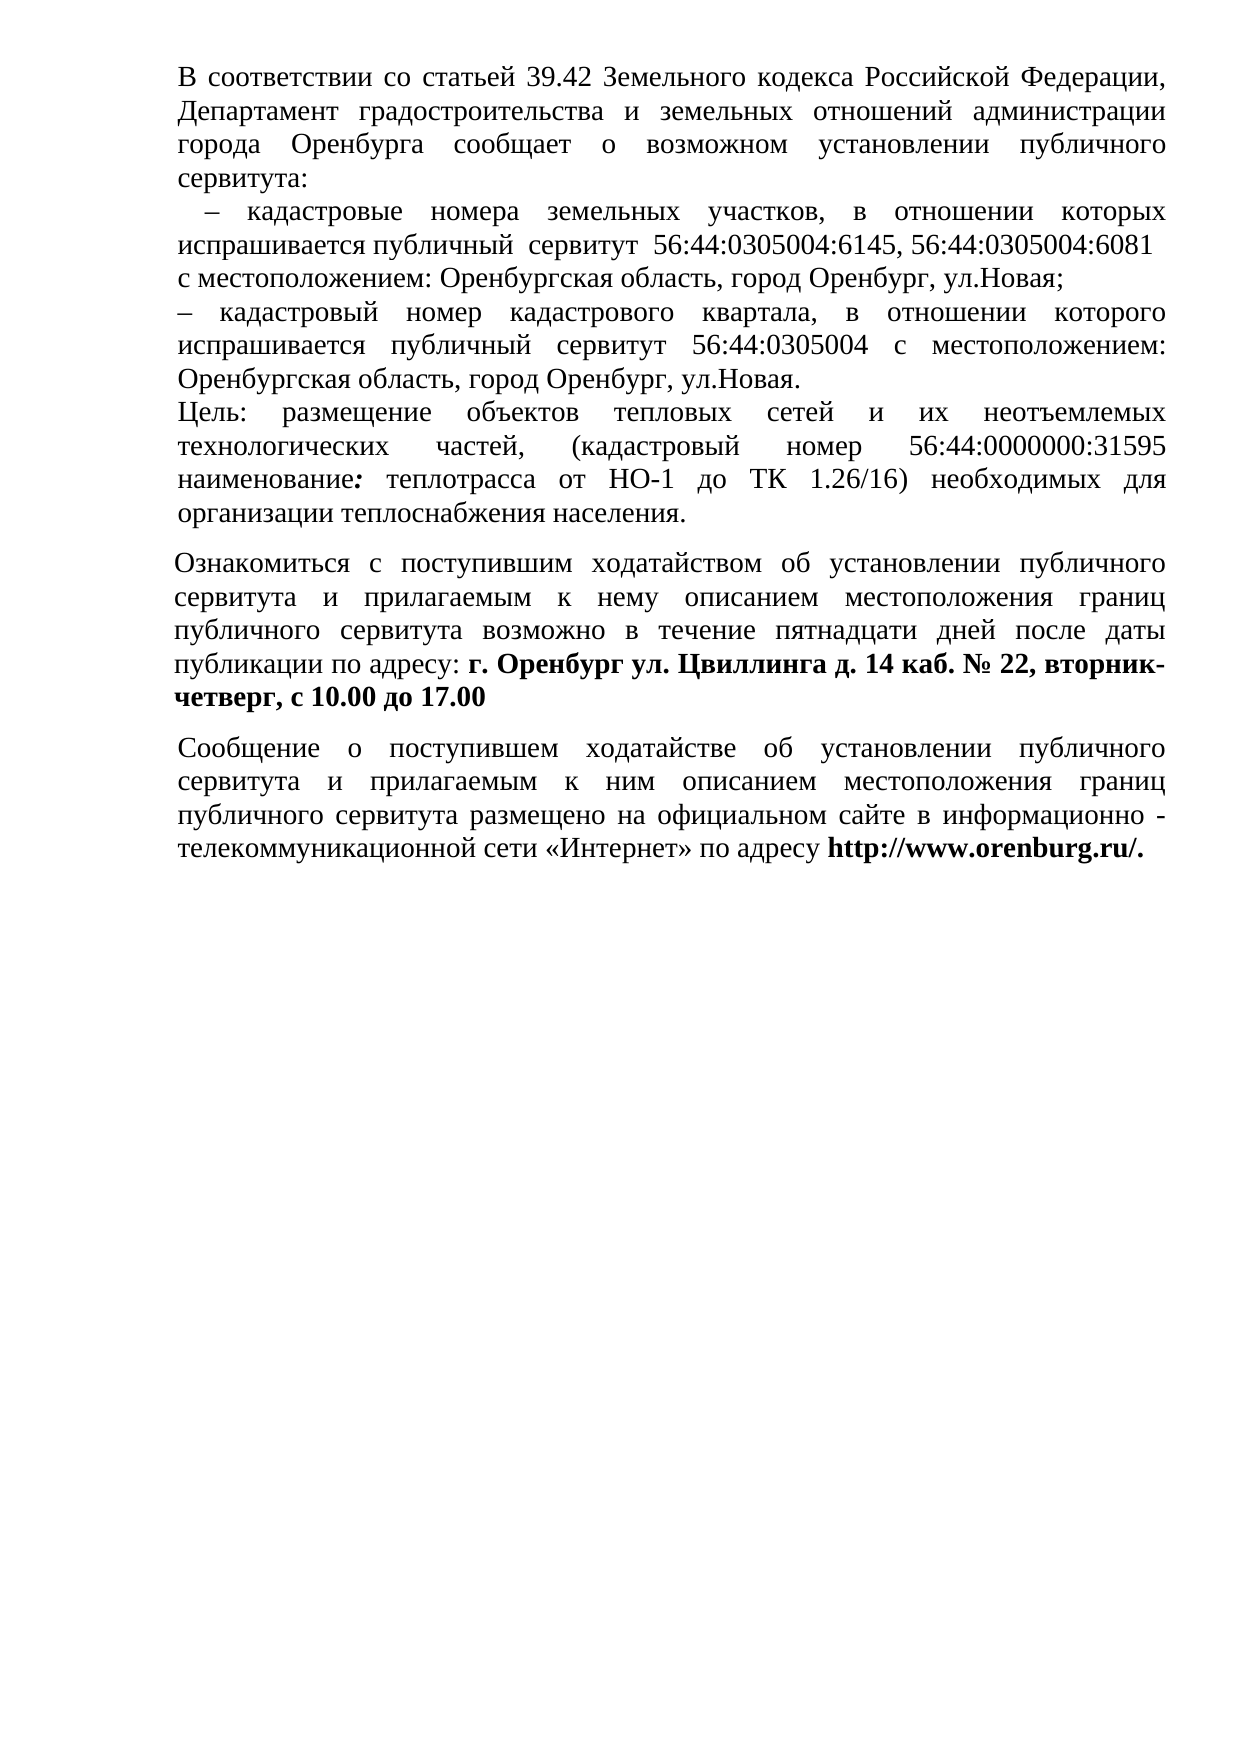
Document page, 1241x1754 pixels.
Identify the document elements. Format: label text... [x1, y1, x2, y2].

text Цель: размещение объектов тепловых сетей и их неотъемлемых технологических частей, (кадастровый номер 56:44:0000000:31595 наименование: теплотрасса от НО-1 до ТК 1.26/16) необходимых для организации теплоснабжения населения. [386, 462, 1167, 529]
text В соответствии со статьей 39.42 Земельного кодекса Российской Федерации, Департамент градостроительства и земельных отношений администрации города Оренбурга сообщает о возможном установлении публичного сервитута: [177, 59, 1167, 193]
text с местоположением: Оренбургская область, город Оренбург, ул.Новая; [439, 260, 1167, 294]
text Ознакомиться с поступившим ходатайством об установлении публичного сервитута и прилагаемым к нему описанием местоположения границ публичного сервитута возможно в течение пятнадцати дней после даты публикации по адресу: г. Оренбург ул. Цвиллинга д. 14 каб. № 22, вторник-четверг, с 10.00 до 17.00 [174, 545, 1167, 713]
text – кадастровые номера земельных участков, в отношении которых испрашивается публичный сервитут 56:44:0305004:6145, 56:44:0305004:6081 [177, 193, 1167, 260]
text – кадастровый номер кадастрового квартала, в отношении которого испрашивается публичный сервитут 56:44:0305004 с местоположением: Оренбургская область, город Оренбург, ул.Новая. [177, 294, 1167, 394]
text Сообщение о поступившем ходатайстве об установлении публичного сервитута и прилагаемым к ним описанием местоположения границ публичного сервитута размещено на официальном сайте в информационно - телекоммуникационной сети «Интернет» по адресу http://www.orenburg.ru/. [177, 730, 1167, 864]
